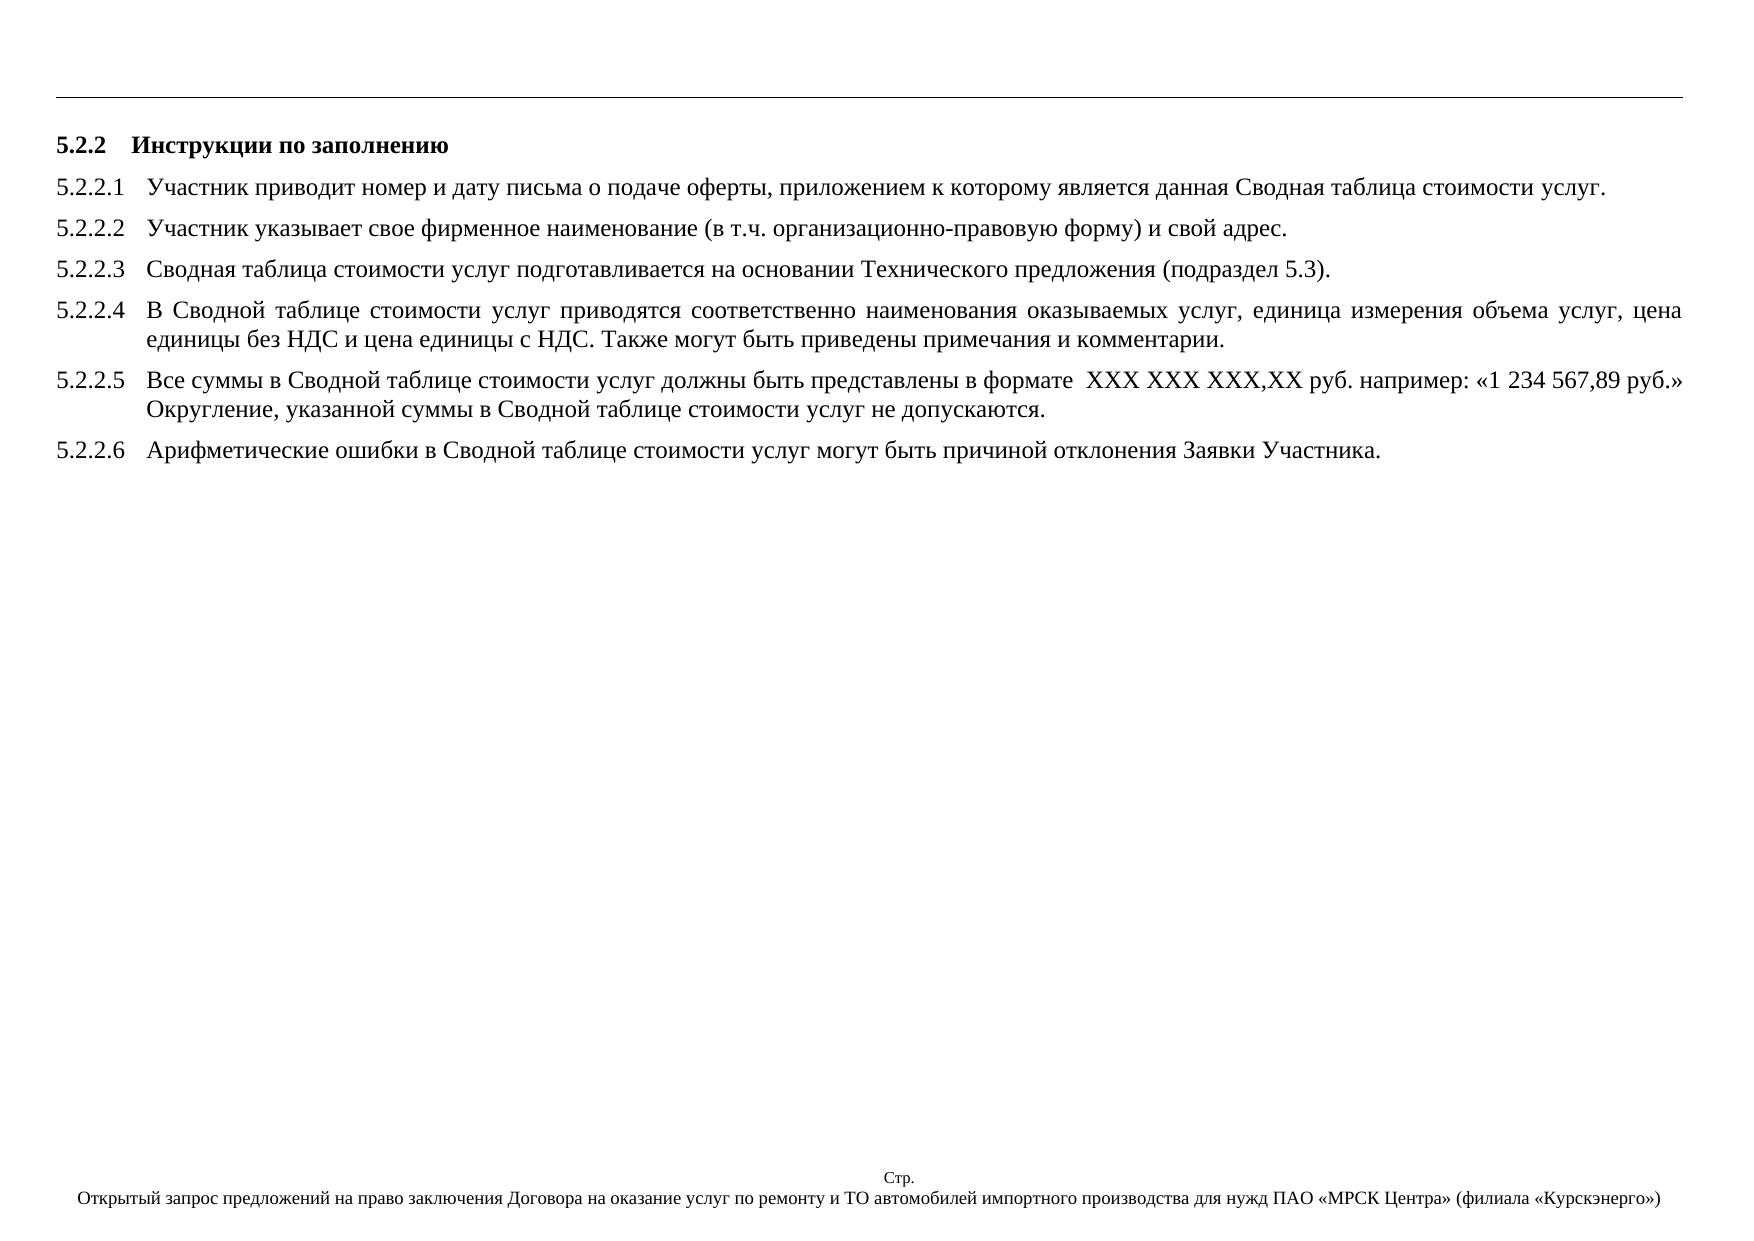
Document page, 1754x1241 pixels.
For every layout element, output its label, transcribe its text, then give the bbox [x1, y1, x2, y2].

list Арифметические ошибки в Сводной таблице стоимости услуг могут быть причиной отклонения Заявки Участника. [56, 436, 1683, 464]
list Участник приводит номер и дату письма о подаче оферты, приложением к которому является данная Сводная таблица стоимости услуг. [56, 172, 1683, 201]
list Сводная таблица стоимости услуг подготавливается на основании Технического предложения (подраздел 5.3). [56, 254, 1683, 283]
subtitle Инструкции по заполнению [56, 131, 1683, 159]
list Участник указывает свое фирменное наименование (в т.ч. организационно-правовую форму) и свой адрес. [56, 213, 1683, 242]
list Все суммы в Сводной таблице стоимости услуг должны быть представлены в формате XXX XXX XXX,XX руб. например: «1 234 567,89 руб.» Округление, указанной суммы в Сводной таблице стоимости услуг не допускаются. [56, 366, 1683, 423]
list В Сводной таблице стоимости услуг приводятся соответственно наименования оказываемых услуг, единица измерения объема услуг, цена единицы без НДС и цена единицы с НДС. Также могут быть приведены примечания и комментарии. [56, 296, 1683, 353]
